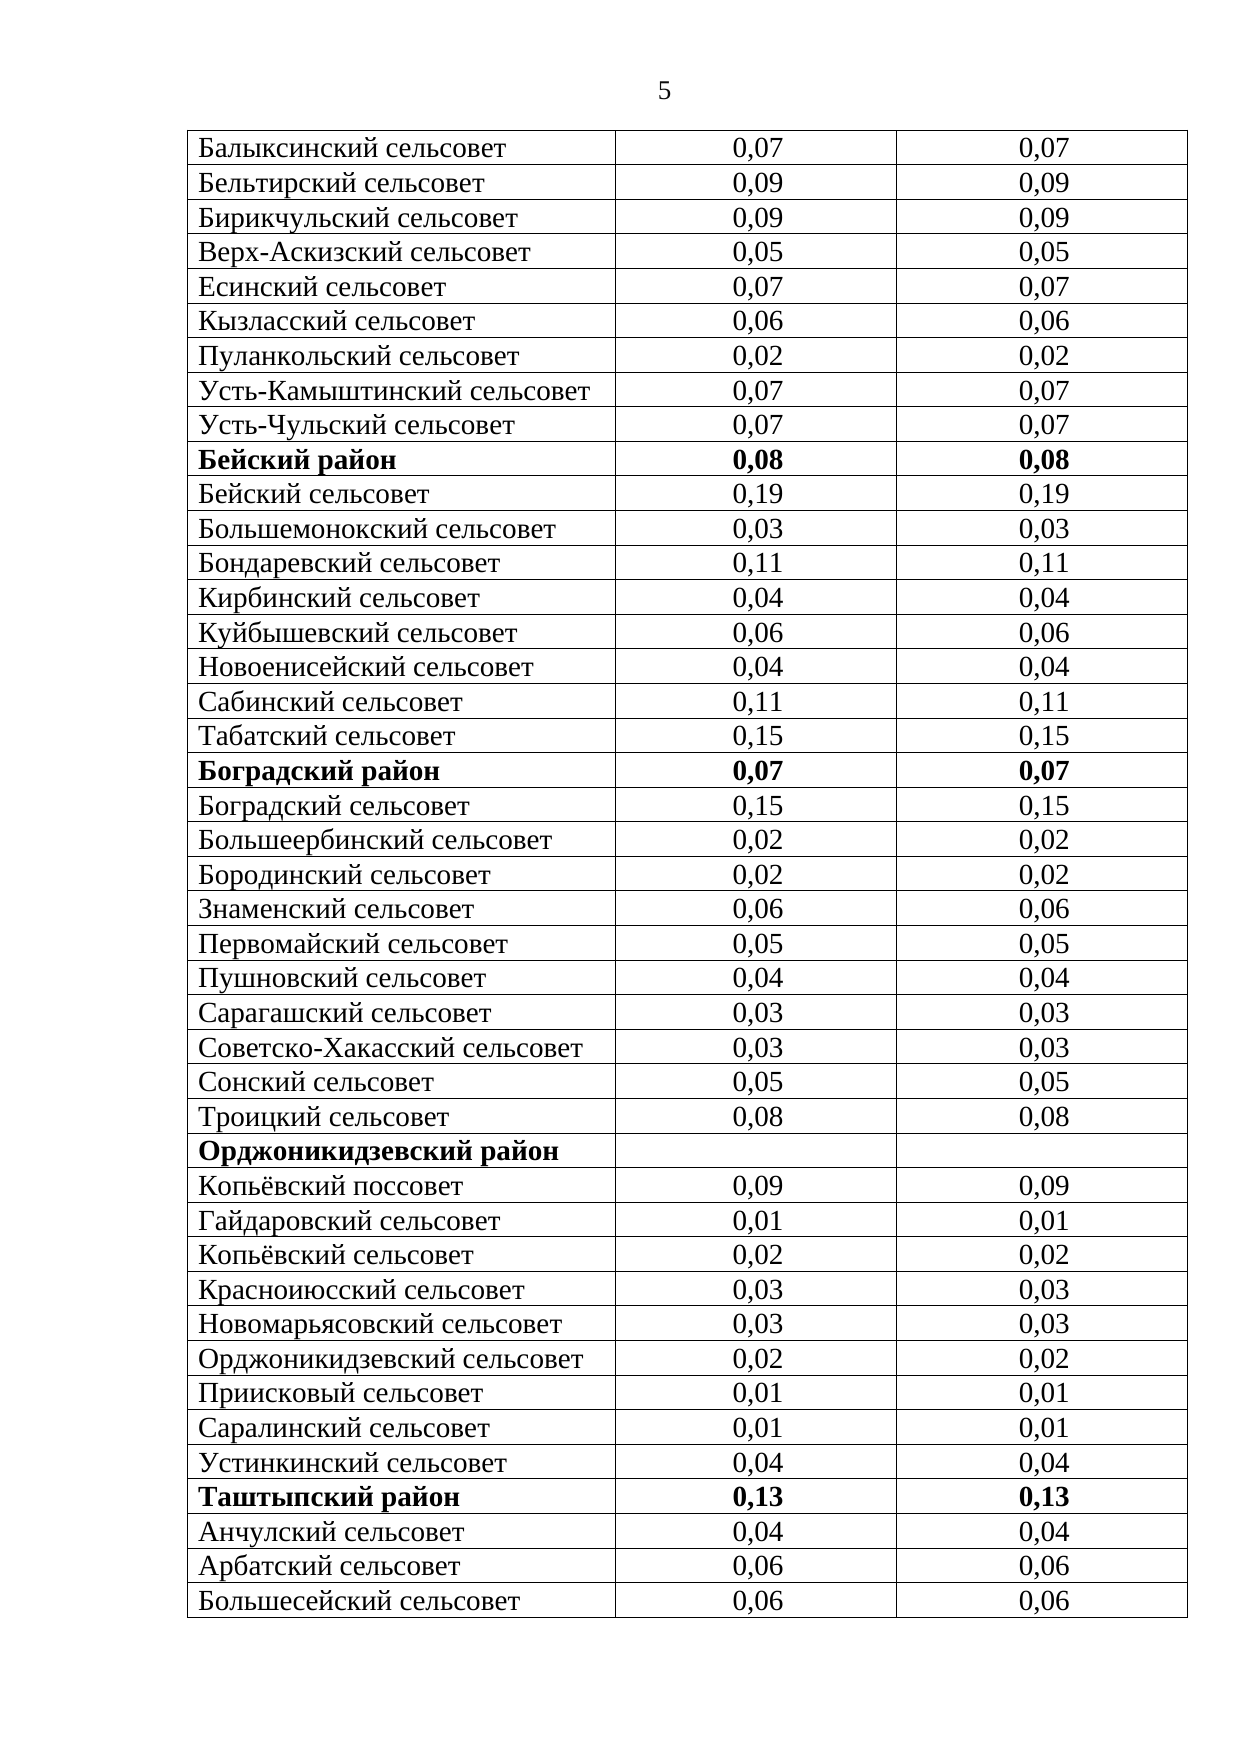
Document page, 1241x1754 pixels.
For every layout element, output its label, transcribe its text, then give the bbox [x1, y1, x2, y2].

table_cell 0,05 [616, 234, 896, 268]
table_cell 0,09 [616, 1168, 896, 1202]
table_cell Орджоникидзевский район [188, 1134, 615, 1167]
table_cell 0,04 [897, 1514, 1187, 1547]
table_cell 0,02 [897, 1341, 1187, 1374]
table_cell 0,15 [616, 788, 896, 821]
table_cell 0,01 [616, 1410, 896, 1444]
table_cell 0,04 [616, 961, 896, 994]
table_cell 0,02 [616, 822, 896, 856]
table_cell 0,13 [616, 1479, 896, 1513]
table_cell Бельтирский сельсовет [188, 165, 615, 199]
table_cell 0,05 [897, 926, 1187, 959]
table_cell Бейский сельсовет [188, 476, 615, 510]
table_cell 0,15 [616, 719, 896, 752]
table_cell 0,07 [616, 373, 896, 406]
table_cell 0,04 [897, 1445, 1187, 1478]
table_cell 0,05 [897, 1064, 1187, 1098]
table_cell 0,01 [897, 1410, 1187, 1444]
table_cell 0,06 [897, 615, 1187, 648]
table_cell 0,08 [616, 442, 896, 475]
table_cell 0,04 [897, 961, 1187, 994]
table_cell Куйбышевский сельсовет [188, 615, 615, 648]
table_cell Кызласский сельсовет [188, 304, 615, 337]
table_cell 0,15 [897, 788, 1187, 821]
table_cell Красноиюсский сельсовет [188, 1272, 615, 1305]
table_cell Устинкинский сельсовет [188, 1445, 615, 1478]
table_cell 0,11 [616, 546, 896, 579]
table_cell Приисковый сельсовет [188, 1376, 615, 1409]
table_cell Боградский район [188, 753, 615, 787]
table_cell 0,02 [616, 1341, 896, 1374]
table_cell Пуланкольский сельсовет [188, 338, 615, 372]
table_cell Троицкий сельсовет [188, 1099, 615, 1132]
table_cell Боградский сельсовет [188, 788, 615, 821]
table_cell Сонский сельсовет [188, 1064, 615, 1098]
table_cell 0,09 [616, 200, 896, 233]
table_cell Большемонокский сельсовет [188, 511, 615, 544]
table_cell 0,05 [897, 234, 1187, 268]
table_cell Верх-Аскизский сельсовет [188, 234, 615, 268]
table_cell Бейский район [188, 442, 615, 475]
table_cell Есинский сельсовет [188, 269, 615, 302]
table_cell Арбатский сельсовет [188, 1549, 615, 1582]
table_cell 0,03 [616, 995, 896, 1029]
table_cell Копьёвский сельсовет [188, 1237, 615, 1271]
table_cell Бородинский сельсовет [188, 857, 615, 890]
table_cell 0,09 [897, 1168, 1187, 1202]
table_cell Пушновский сельсовет [188, 961, 615, 994]
table_cell 0,09 [897, 200, 1187, 233]
table_cell Кирбинский сельсовет [188, 580, 615, 614]
table_cell 0,11 [897, 684, 1187, 717]
table_cell 0,07 [616, 269, 896, 302]
table_cell 0,05 [616, 926, 896, 959]
table_cell 0,03 [616, 1030, 896, 1063]
table_cell 0,02 [616, 1237, 896, 1271]
table_cell 0,02 [616, 857, 896, 890]
table_cell 0,03 [897, 995, 1187, 1029]
table_cell 0,19 [897, 476, 1187, 510]
table_cell 0,02 [897, 1237, 1187, 1271]
table_cell 0,06 [897, 304, 1187, 337]
table_cell [897, 1134, 1187, 1167]
table_cell 0,03 [897, 1306, 1187, 1340]
table_cell 0,02 [616, 338, 896, 372]
table_cell 0,05 [616, 1064, 896, 1098]
table_cell 0,01 [897, 1203, 1187, 1236]
table_cell 0,02 [897, 338, 1187, 372]
table_cell 0,06 [897, 891, 1187, 925]
table_cell 0,09 [616, 165, 896, 199]
table_cell 0,06 [897, 1549, 1187, 1582]
table_cell 0,11 [616, 684, 896, 717]
table_cell 0,03 [616, 1306, 896, 1340]
table_cell [616, 1134, 896, 1167]
table_cell 0,04 [616, 1514, 896, 1547]
table_cell Знаменский сельсовет [188, 891, 615, 925]
table_cell 0,03 [616, 511, 896, 544]
table_cell 0,07 [897, 373, 1187, 406]
table_cell 0,07 [897, 753, 1187, 787]
table_cell Сарагашский сельсовет [188, 995, 615, 1029]
table_cell Большесейский сельсовет [188, 1583, 615, 1617]
table_cell 0,01 [616, 1376, 896, 1409]
table_cell 0,07 [897, 407, 1187, 441]
table_cell 0,06 [897, 1583, 1187, 1617]
table_cell 0,06 [616, 304, 896, 337]
table_cell Таштыпский район [188, 1479, 615, 1513]
table_cell Бондаревский сельсовет [188, 546, 615, 579]
table_cell 0,03 [897, 1272, 1187, 1305]
table_cell Первомайский сельсовет [188, 926, 615, 959]
table_cell Орджоникидзевский сельсовет [188, 1341, 615, 1374]
table_cell 0,08 [616, 1099, 896, 1132]
table_cell 0,07 [616, 131, 896, 164]
table_cell Сабинский сельсовет [188, 684, 615, 717]
table_cell Бирикчульский сельсовет [188, 200, 615, 233]
table_cell 0,07 [616, 407, 896, 441]
table_cell 0,19 [616, 476, 896, 510]
table_cell Большеербинский сельсовет [188, 822, 615, 856]
table_cell 0,02 [897, 822, 1187, 856]
table_cell 0,04 [616, 580, 896, 614]
table_cell Балыксинский сельсовет [188, 131, 615, 164]
table_cell 0,07 [897, 269, 1187, 302]
table_cell 0,02 [897, 857, 1187, 890]
table_cell 0,03 [897, 1030, 1187, 1063]
table_cell 0,15 [897, 719, 1187, 752]
table_cell Советско-Хакасский сельсовет [188, 1030, 615, 1063]
table_cell Копьёвский поссовет [188, 1168, 615, 1202]
table_cell 0,08 [897, 442, 1187, 475]
table_cell 0,06 [616, 891, 896, 925]
table_cell 0,04 [897, 649, 1187, 683]
table_cell Саралинский сельсовет [188, 1410, 615, 1444]
table_cell 0,08 [897, 1099, 1187, 1132]
table_cell Новомарьясовский сельсовет [188, 1306, 615, 1340]
table_cell 0,07 [897, 131, 1187, 164]
table_cell Гайдаровский сельсовет [188, 1203, 615, 1236]
table_cell 0,06 [616, 1583, 896, 1617]
table_cell Усть-Чульский сельсовет [188, 407, 615, 441]
table_cell Анчулский сельсовет [188, 1514, 615, 1547]
table_cell 0,03 [616, 1272, 896, 1305]
table_cell 0,03 [897, 511, 1187, 544]
table_cell 0,04 [897, 580, 1187, 614]
table_cell Табатский сельсовет [188, 719, 615, 752]
table_cell Усть-Камыштинский сельсовет [188, 373, 615, 406]
table_cell 0,11 [897, 546, 1187, 579]
table_cell 0,01 [897, 1376, 1187, 1409]
table_cell 0,04 [616, 1445, 896, 1478]
table_cell 0,07 [616, 753, 896, 787]
table_cell 0,13 [897, 1479, 1187, 1513]
table_cell 0,04 [616, 649, 896, 683]
table_cell 0,06 [616, 1549, 896, 1582]
table_cell 0,01 [616, 1203, 896, 1236]
table_cell Новоенисейский сельсовет [188, 649, 615, 683]
table_cell 0,06 [616, 615, 896, 648]
table_cell 0,09 [897, 165, 1187, 199]
